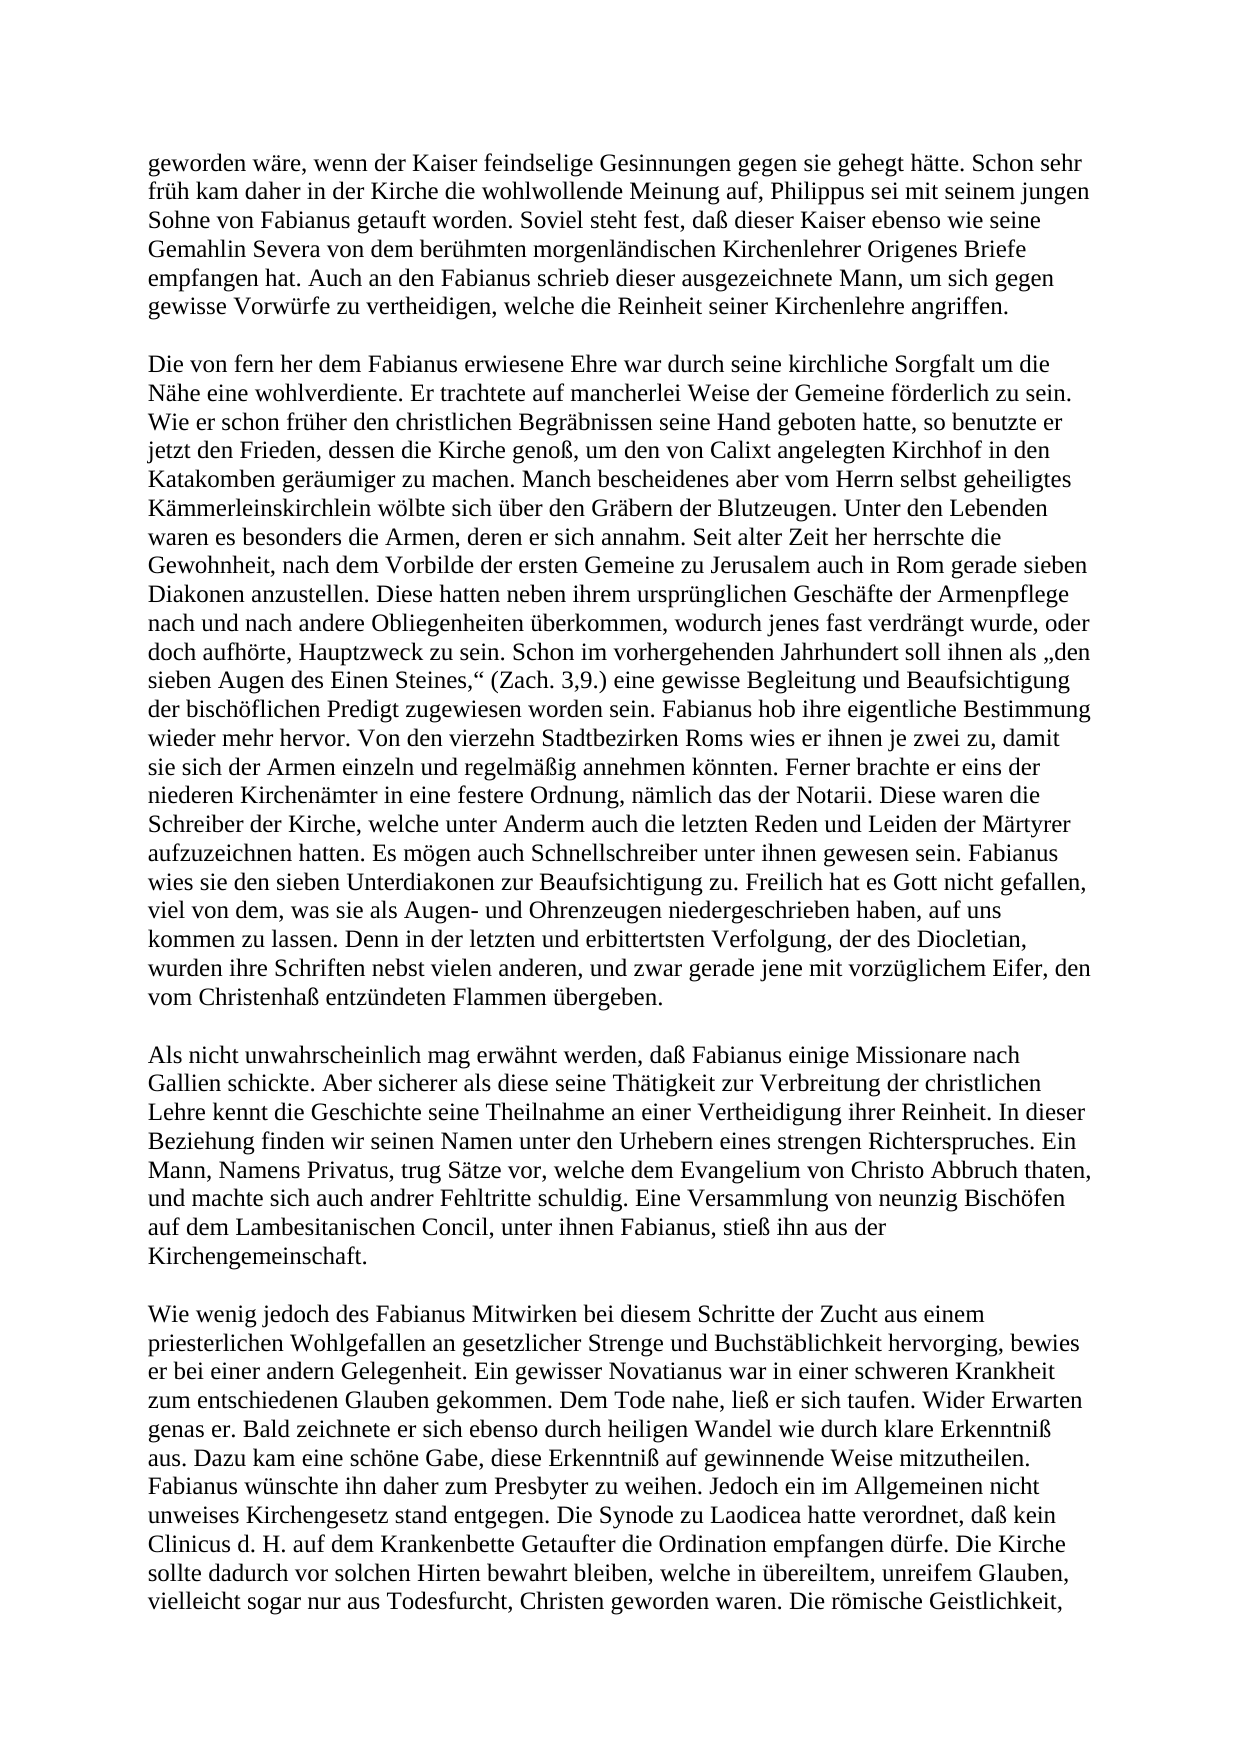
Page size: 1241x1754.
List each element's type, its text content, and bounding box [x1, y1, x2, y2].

text Die von fern her dem Fabianus erwiesene Ehre war durch seine kirchliche Sorgfalt um die Nähe eine wohlverdiente. Er trachtete auf mancherlei Weise der Gemeine förderlich zu sein. Wie er schon früher den christlichen Begräbnissen seine Hand geboten hatte, so benutzte er jetzt den Frieden, dessen die Kirche genoß, um den von Calixt angelegten Kirchhof in den Katakomben geräumiger zu machen. Manch bescheidenes aber vom Herrn selbst geheiligtes Kämmerleinskirchlein wölbte sich über den Gräbern der Blutzeugen. Unter den Lebenden waren es besonders die Armen, deren er sich annahm. Seit alter Zeit her herrschte die Gewohnheit, nach dem Vorbilde der ersten Gemeine zu Jerusalem auch in Rom gerade sieben Diakonen anzustellen. Diese hatten neben ihrem ursprünglichen Geschäfte der Armenpflege nach und nach andere Obliegenheiten überkommen, wodurch jenes fast verdrängt wurde, oder doch aufhörte, Hauptzweck zu sein. Schon im vorhergehenden Jahrhundert soll ihnen als „den sieben Augen des Einen Steines,“ (Zach. 3,9.) eine gewisse Begleitung und Beaufsichtigung der bischöflichen Predigt zugewiesen worden sein. Fabianus hob ihre eigentliche Bestimmung wieder mehr hervor. Von den vierzehn Stadtbezirken Roms wies er ihnen je zwei zu, damit sie sich der Armen einzeln und regelmäßig annehmen könnten. Ferner brachte er eins der niederen Kirchenämter in eine festere Ordnung, nämlich das der Notarii. Diese waren die Schreiber der Kirche, welche unter Anderm auch die letzten Reden und Leiden der Märtyrer aufzuzeichnen hatten. Es mögen auch Schnellschreiber unter ihnen gewesen sein. Fabianus wies sie den sieben Unterdiakonen zur Beaufsichtigung zu. Freilich hat es Gott nicht gefallen, viel von dem, was sie als Augen- und Ohrenzeugen niedergeschrieben haben, auf uns kommen zu lassen. Denn in der letzten und erbittertsten Verfolgung, der des Diocletian, wurden ihre Schriften nebst vielen anderen, und zwar gerade jene mit vorzüglichem Eifer, den vom Christenhaß entzündeten Flammen übergeben. [148, 349, 1093, 1011]
text Als nicht unwahrscheinlich mag erwähnt werden, daß Fabianus einige Missionare nach Gallien schickte. Aber sicherer als diese seine Thätigkeit zur Verbreitung der christlichen Lehre kennt die Geschichte seine Theilnahme an einer Vertheidigung ihrer Reinheit. In dieser Beziehung finden wir seinen Namen unter den Urhebern eines strengen Richterspruches. Ein Mann, Namens Privatus, trug Sätze vor, welche dem Evangelium von Christo Abbruch thaten, und machte sich auch andrer Fehltritte schuldig. Eine Versammlung von neunzig Bischöfen auf dem Lambesitanischen Concil, unter ihnen Fabianus, stieß ihn aus der Kirchengemeinschaft. [148, 1040, 1093, 1270]
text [148, 148, 1093, 320]
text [148, 1299, 1093, 1615]
